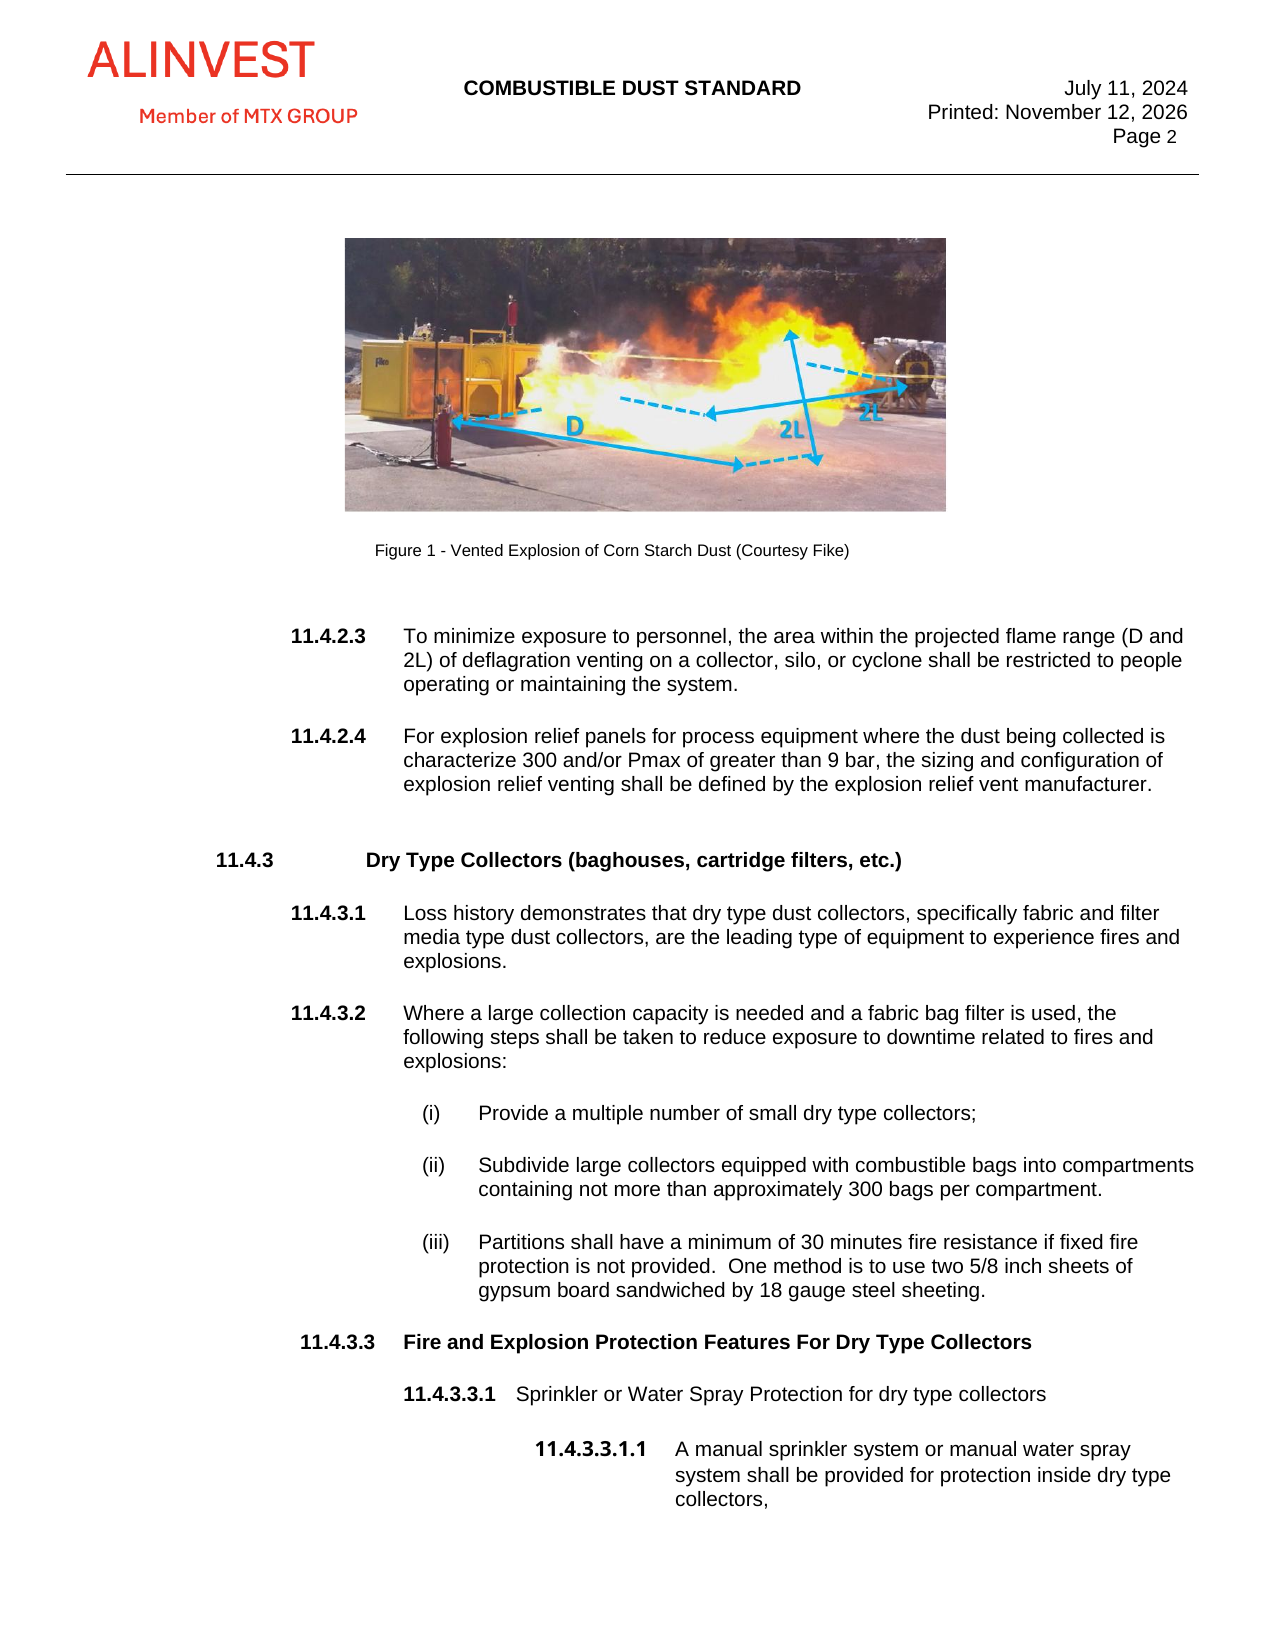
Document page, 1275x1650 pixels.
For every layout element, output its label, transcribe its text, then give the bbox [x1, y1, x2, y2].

list Fire and Explosion Protection Features For Dry Type Collectors [300, 1330, 1200, 1382]
list Provide a multiple number of small dry type collectors; [422, 1101, 1200, 1153]
table_header [329, 203, 937, 624]
list A manual sprinkler system or manual water spray system shall be provided for protection inside dry type collectors, [534, 1434, 1200, 1539]
picture [344, 238, 948, 514]
list Sprinkler or Water Spray Protection for dry type collectors [403, 1382, 1200, 1434]
list To minimize exposure to personnel, the area within the projected flame range (D and 2L) of deflagration venting on a collector, silo, or cyclone shall be restricted to people operating or maintaining the system. [291, 624, 1200, 724]
list Partitions shall have a minimum of 30 minutes fire resistance if fixed fire protection is not provided. One method is to use two 5/8 inch sheets of gypsum board sandwiched by 18 gauge steel sheeting. [422, 1229, 1200, 1330]
list Loss history demonstrates that dry type dust collectors, specifically fabric and filter media type dust collectors, are the leading type of equipment to experience fires and explosions. [291, 901, 1200, 1001]
list For explosion relief panels for process equipment where the dust being collected is characterize 300 and/or Pmax of greater than 9 bar, the sizing and configuration of explosion relief venting shall be defined by the explosion relief vent manufacturer. [291, 724, 1200, 796]
list Dry Type Collectors (baghouses, cartridge filters, etc.) [216, 848, 1200, 901]
picture [76, 28, 367, 134]
list Where a large collection capacity is needed and a fabric bag filter is used, the following steps shall be taken to reduce exposure to downtime related to fires and explosions: [291, 1001, 1200, 1101]
list Subdivide large collectors equipped with combustible bags into compartments containing not more than approximately 300 bags per compartment. [422, 1153, 1200, 1229]
